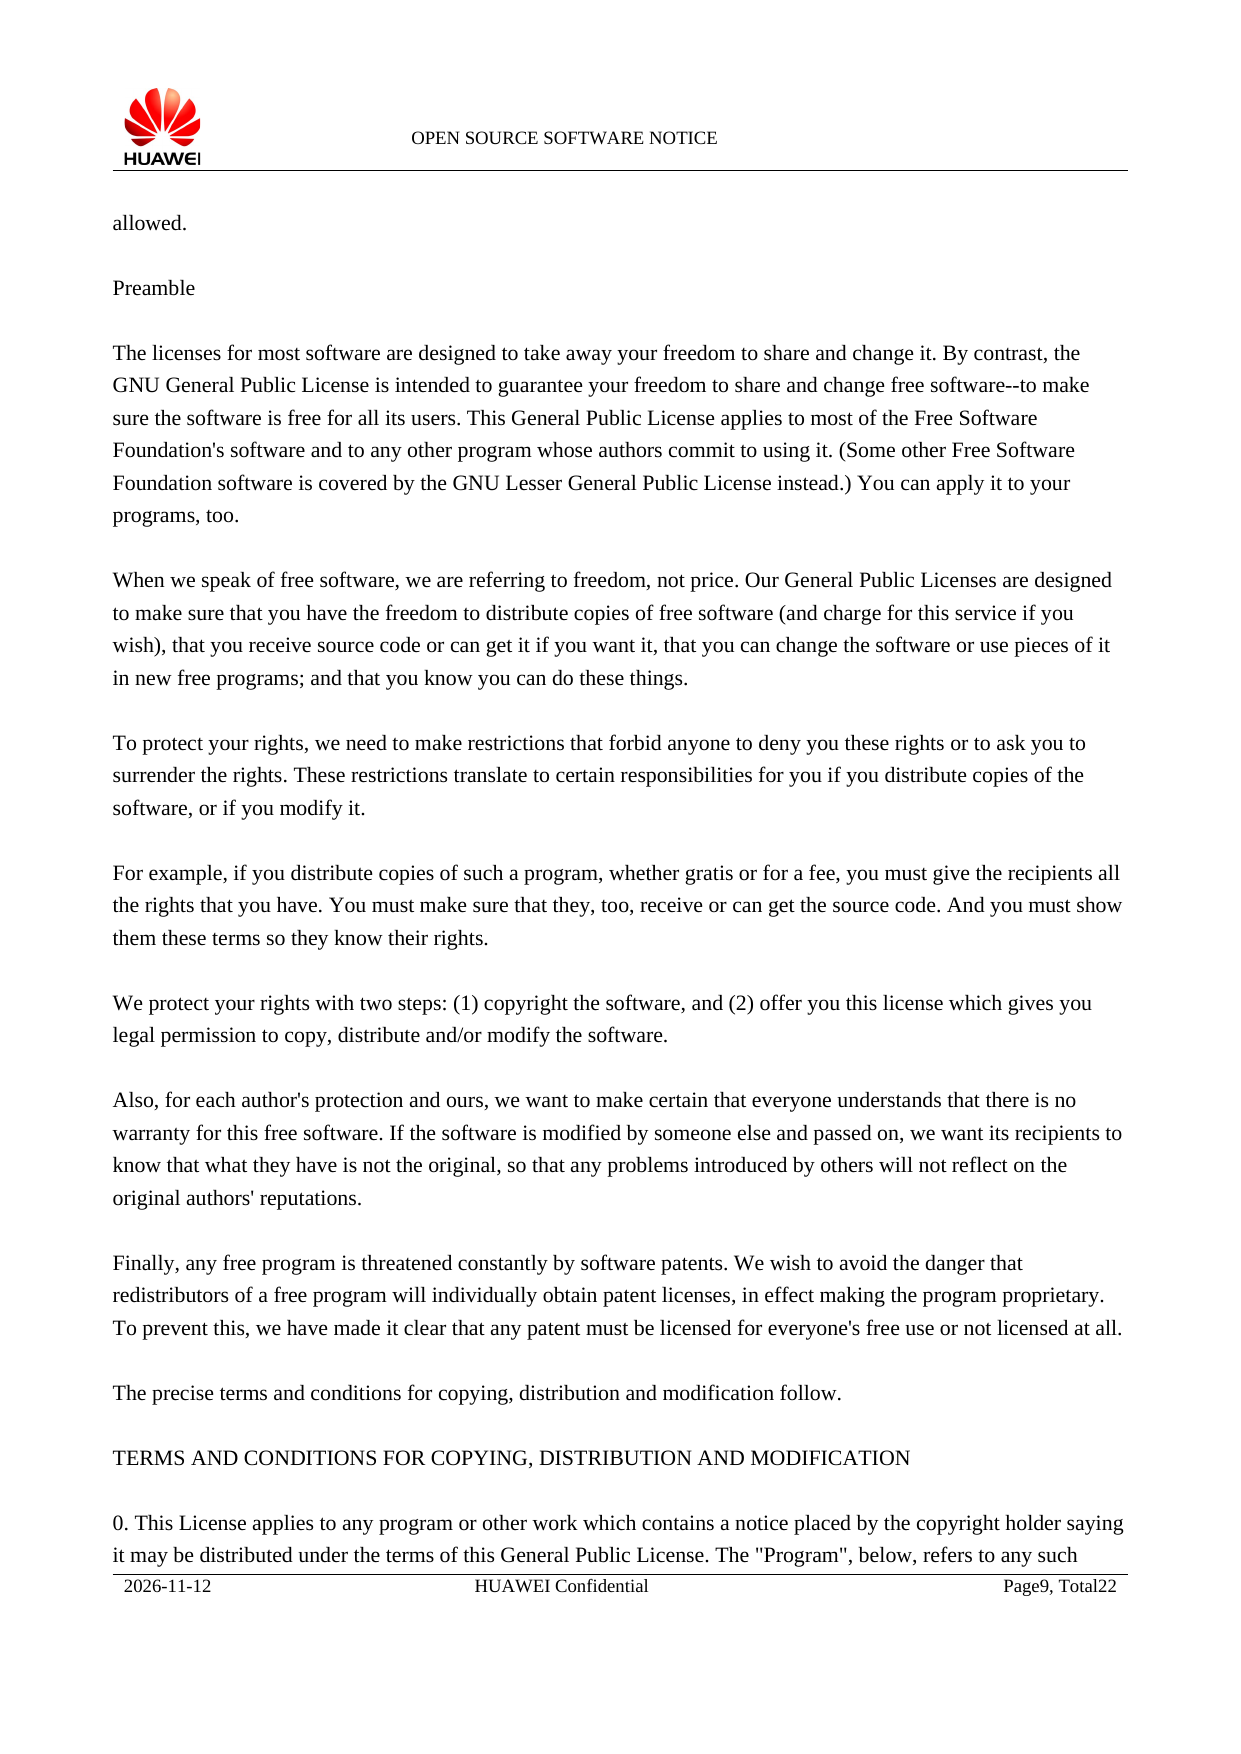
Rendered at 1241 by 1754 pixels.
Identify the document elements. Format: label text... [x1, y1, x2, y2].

picture [124, 88, 201, 165]
